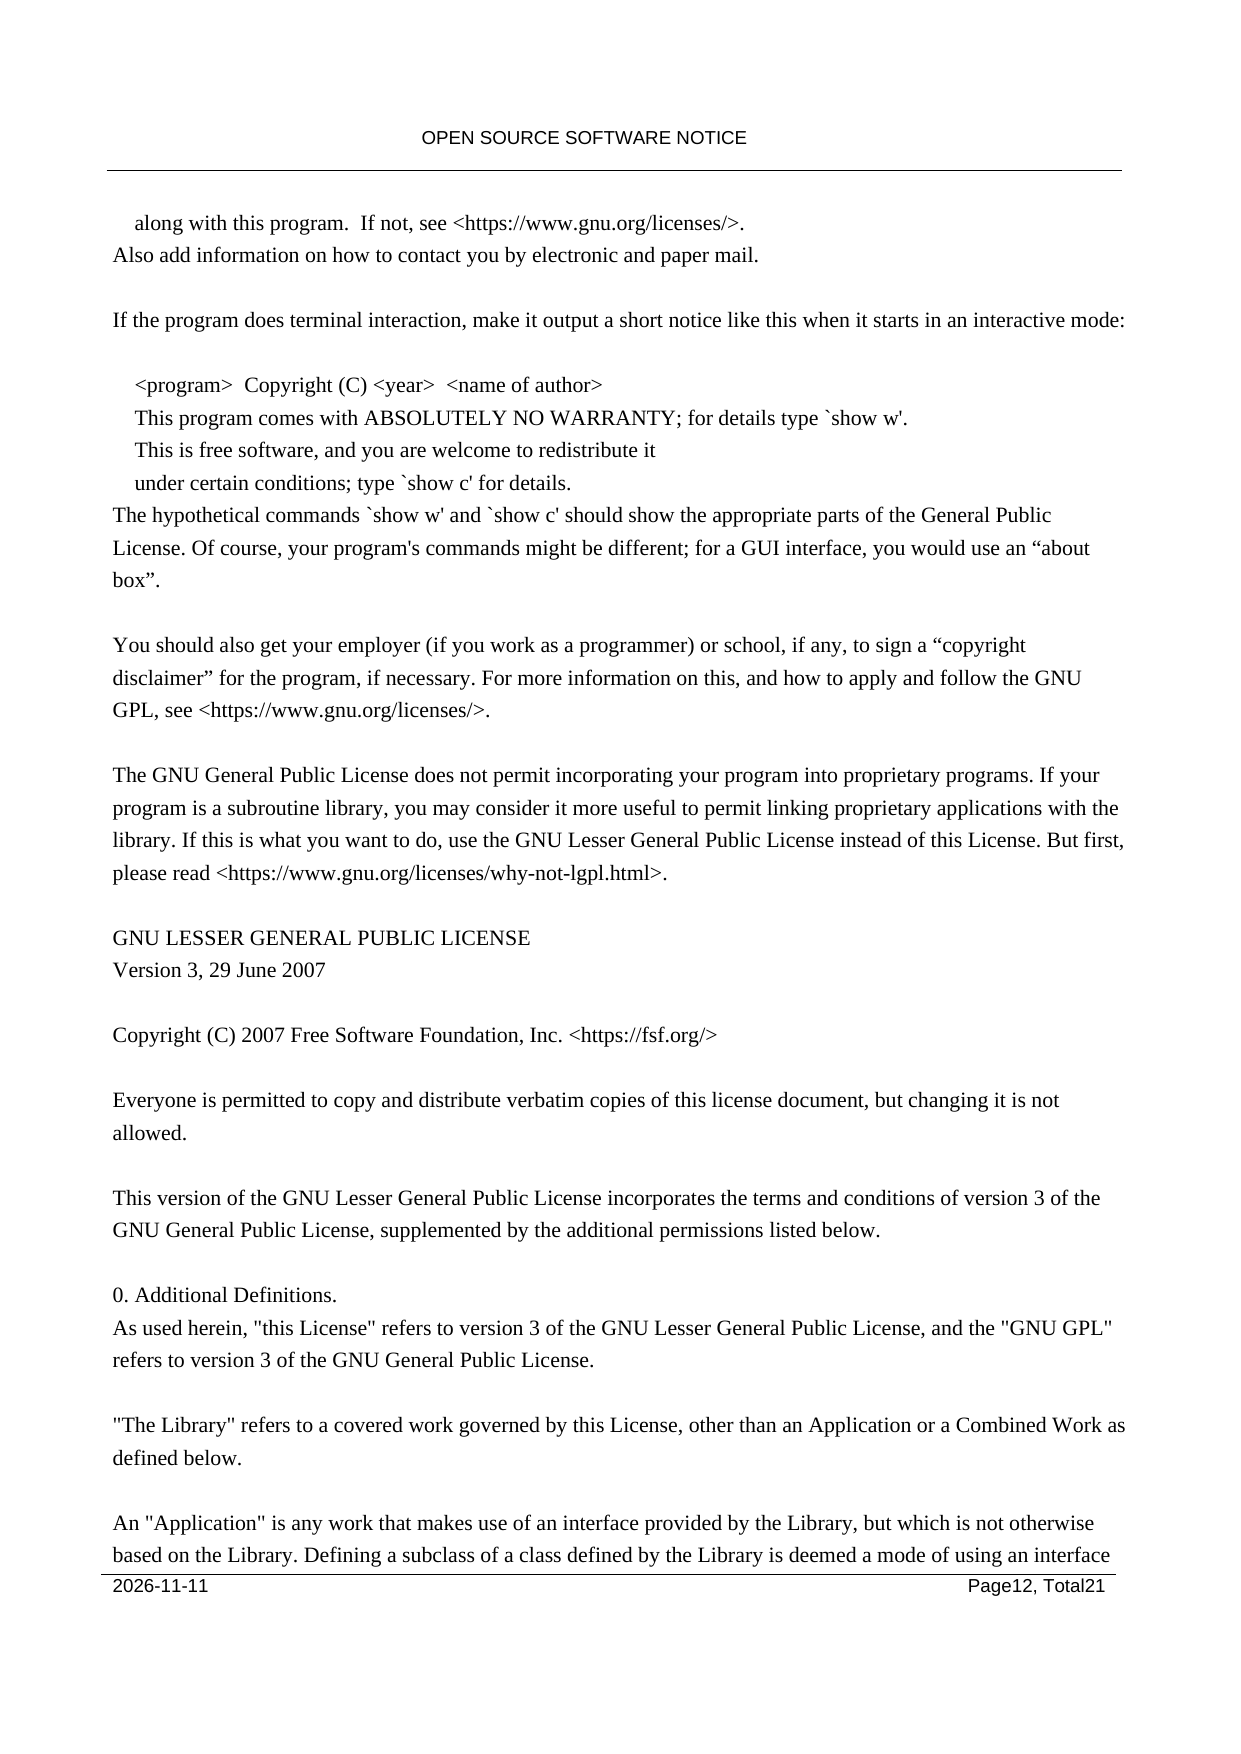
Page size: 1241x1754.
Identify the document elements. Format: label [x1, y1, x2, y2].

text [112, 206, 1128, 1571]
